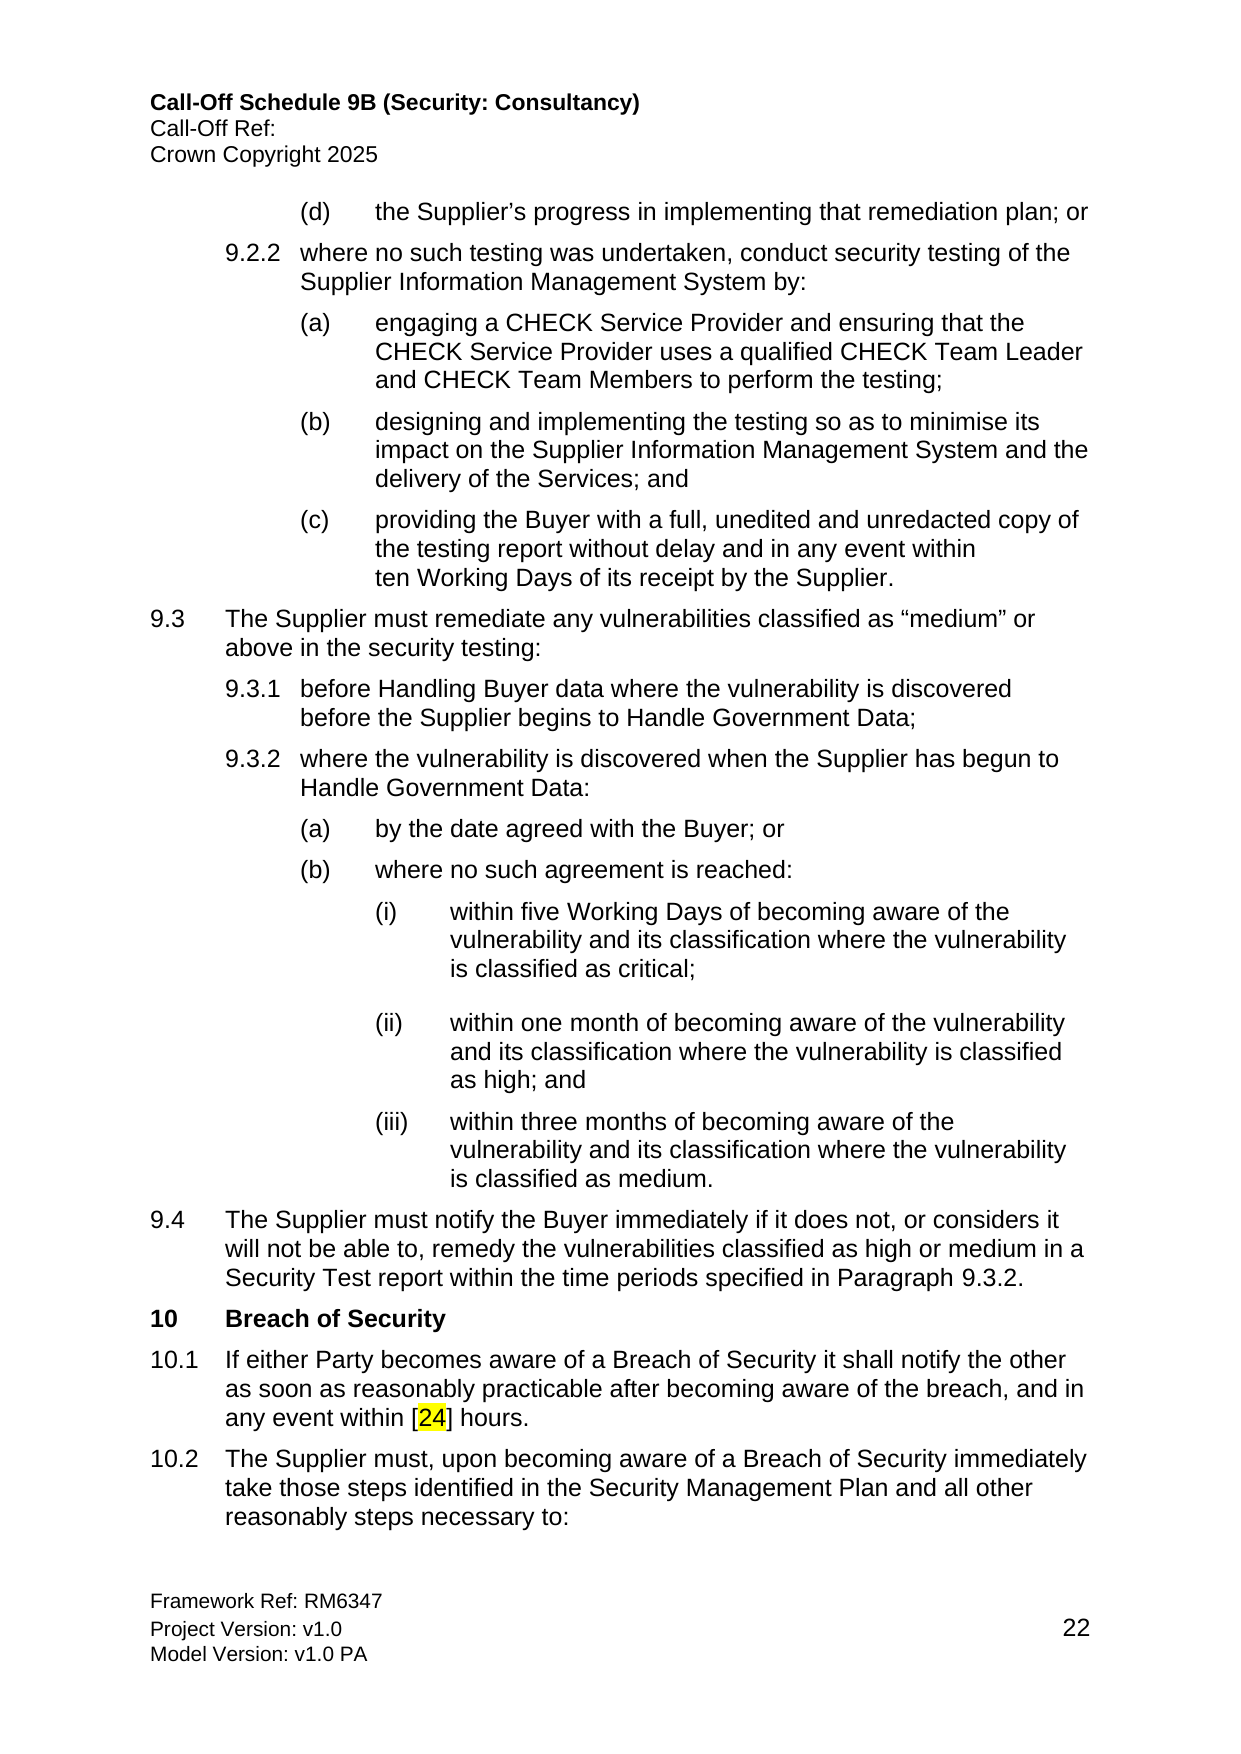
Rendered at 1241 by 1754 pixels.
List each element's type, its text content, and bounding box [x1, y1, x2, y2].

list where the vulnerability is discovered when the Supplier has begun to Handle Government Data: [225, 744, 1090, 801]
list within five Working Days of becoming aware of the vulnerability and its classification where the vulnerability is classified as critical; [375, 896, 1090, 983]
list within one month of becoming aware of the vulnerability and its classification where the vulnerability is classified as high; and [375, 1008, 1090, 1094]
list designing and implementing the testing so as to minimise its impact on the Supplier Information Management System and the delivery of the Services; and [300, 406, 1090, 493]
list Breach of Security [150, 1304, 1090, 1333]
list engaging a CHECK Service Provider and ensuring that the CHECK Service Provider uses a qualified CHECK Team Leader and CHECK Team Members to perform the testing; [300, 308, 1090, 394]
list within three months of becoming aware of the vulnerability and its classification where the vulnerability is classified as medium. [375, 1106, 1090, 1193]
list The Supplier must notify the Buyer immediately if it does not, or considers it will not be able to, remedy the vulnerabilities classified as high or medium in a Security Test report within the time periods specified in Paragraph 9.3.2. [150, 1205, 1090, 1291]
list by the date agreed with the Buyer; or [300, 814, 1090, 843]
list The Supplier must remediate any vulnerabilities classified as “medium” or above in the security testing: [150, 604, 1090, 661]
list The Supplier must, upon becoming aware of a Breach of Security immediately take those steps identified in the Security Management Plan and all other reasonably steps necessary to: [150, 1444, 1090, 1530]
list where no such agreement is reached: [300, 855, 1090, 884]
list If either Party becomes aware of a Breach of Security it shall notify the other as soon as reasonably practicable after becoming aware of the breach, and in any event within [24] hours. [150, 1345, 1090, 1431]
list where no such testing was undertaken, conduct security testing of the Supplier Information Management System by: [225, 238, 1090, 295]
list providing the Buyer with a full, unedited and unredacted copy of the testing report without delay and in any event within ten Working Days of its receipt by the Supplier. [300, 505, 1090, 591]
list before Handling Buyer data where the vulnerability is discovered before the Supplier begins to Handle Government Data; [225, 674, 1090, 731]
list the Supplier’s progress in implementing that remediation plan; or [300, 196, 1090, 225]
